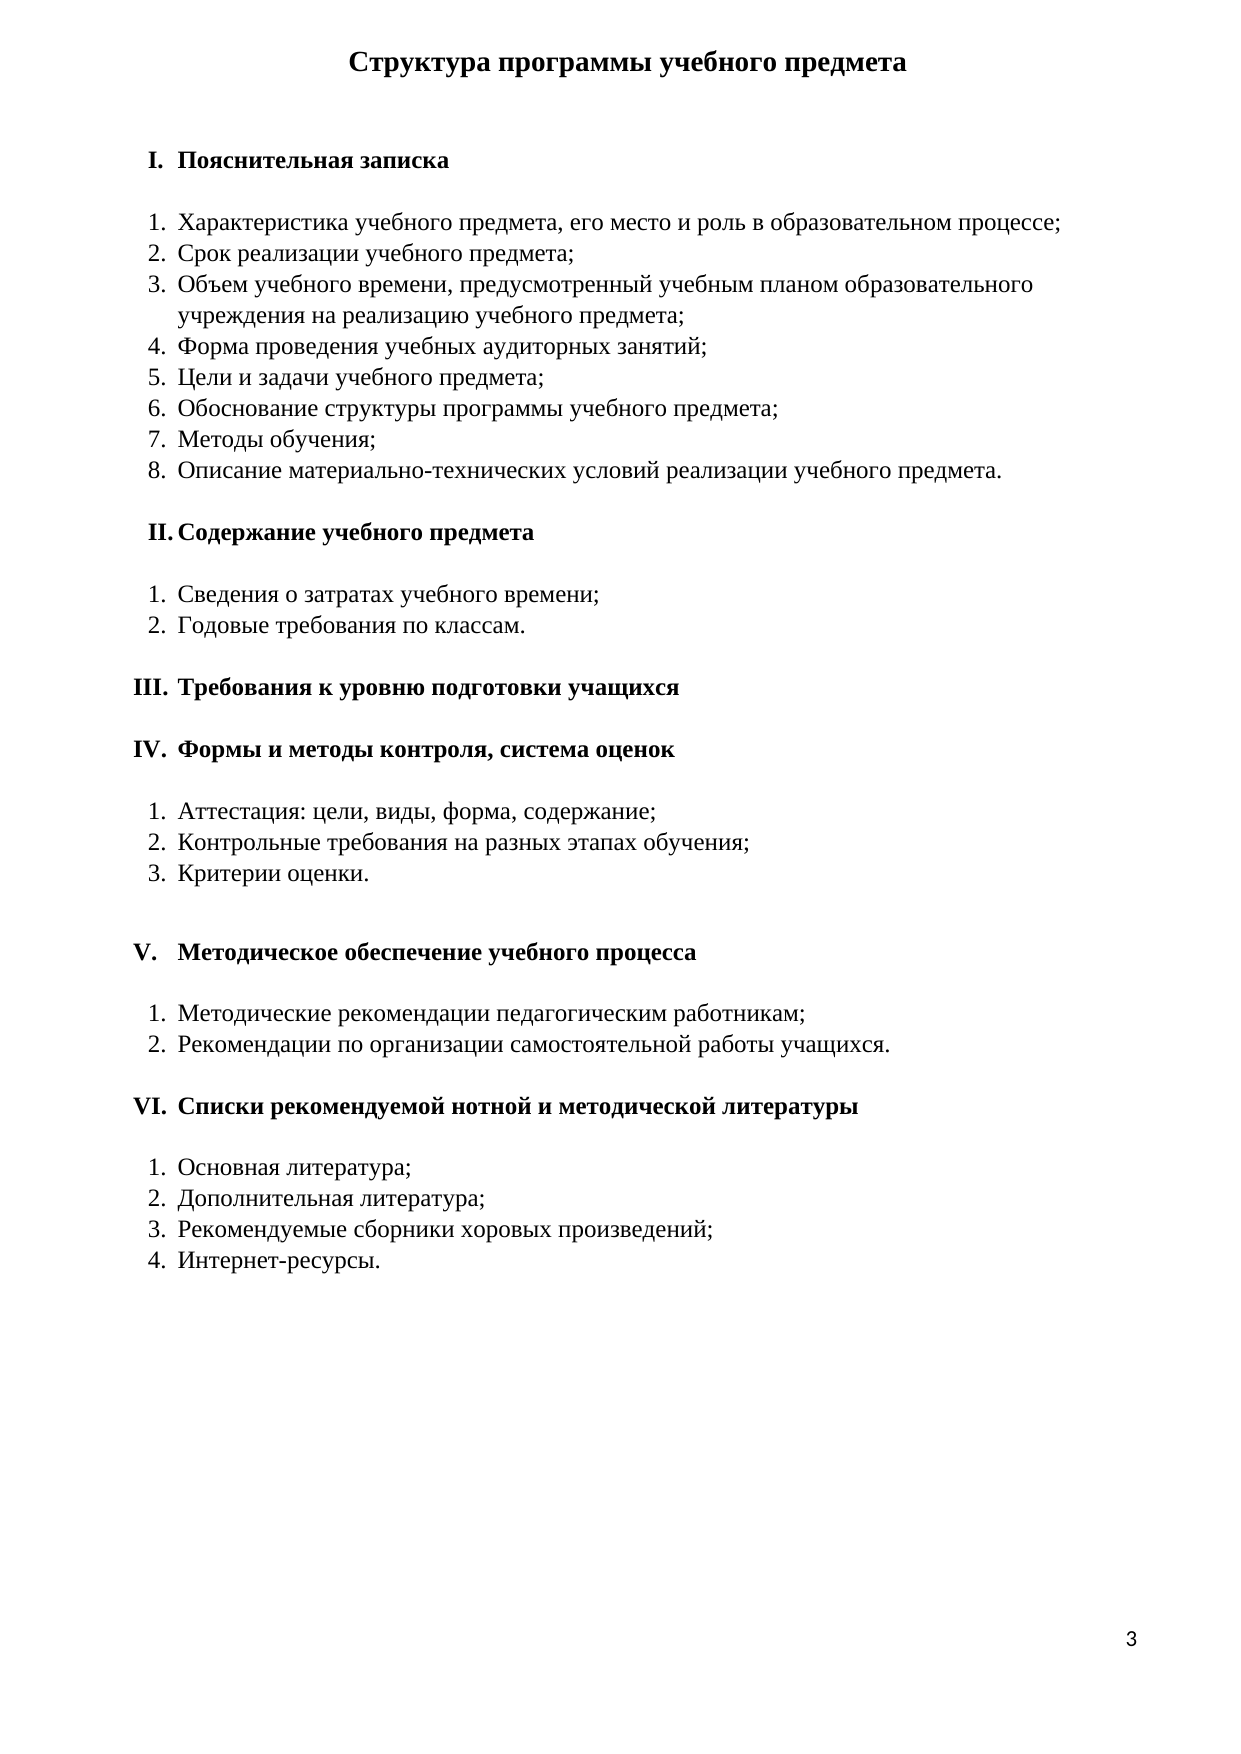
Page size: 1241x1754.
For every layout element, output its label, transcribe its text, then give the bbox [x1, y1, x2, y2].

list Методы обучения; [148, 424, 1137, 453]
list Рекомендуемые сборники хоровых произведений; [148, 1214, 1137, 1243]
list Формы и методы контроля, система оценок [133, 734, 1137, 793]
list Описание материально-технических условий реализации учебного предмета. [148, 455, 1137, 484]
list Содержание учебного предмета [148, 517, 1137, 546]
list Цели и задачи учебного предмета; [148, 362, 1137, 391]
list Интернет-ресурсы. [148, 1245, 1137, 1274]
list Характеристика учебного предмета, его место и роль в образовательном процессе; [148, 207, 1137, 236]
list Обоснование структуры программы учебного предмета; [148, 393, 1137, 422]
list Рекомендации по организации самостоятельной работы учащихся. [148, 1029, 1137, 1057]
list Объем учебного времени, предусмотренный учебным планом образовательного [148, 269, 1137, 298]
list Контрольные требования на разных этапах обучения; [148, 827, 1137, 856]
list Аттестация: цели, виды, форма, содержание; [148, 796, 1137, 824]
text учреждения на реализацию учебного предмета; [177, 300, 1137, 329]
list Годовые требования по классам. [148, 610, 1137, 639]
list Методические рекомендации педагогическим работникам; [148, 998, 1137, 1026]
list Методическое обеспечение учебного процесса [133, 937, 1137, 996]
list Основная литература; [148, 1152, 1137, 1181]
list Пояснительная записка [148, 145, 1137, 173]
list Требования к уровню подготовки учащихся [133, 672, 1137, 701]
list Форма проведения учебных аудиторных занятий; [148, 331, 1137, 360]
list Списки рекомендуемой нотной и методической литературы [133, 1091, 1137, 1150]
list Дополнительная литература; [148, 1183, 1137, 1212]
list Срок реализации учебного предмета; [148, 238, 1137, 267]
list Сведения о затратах учебного времени; [148, 579, 1137, 608]
list Критерии оценки. [148, 858, 1137, 887]
text Структура программы учебного предмета [118, 44, 1137, 78]
